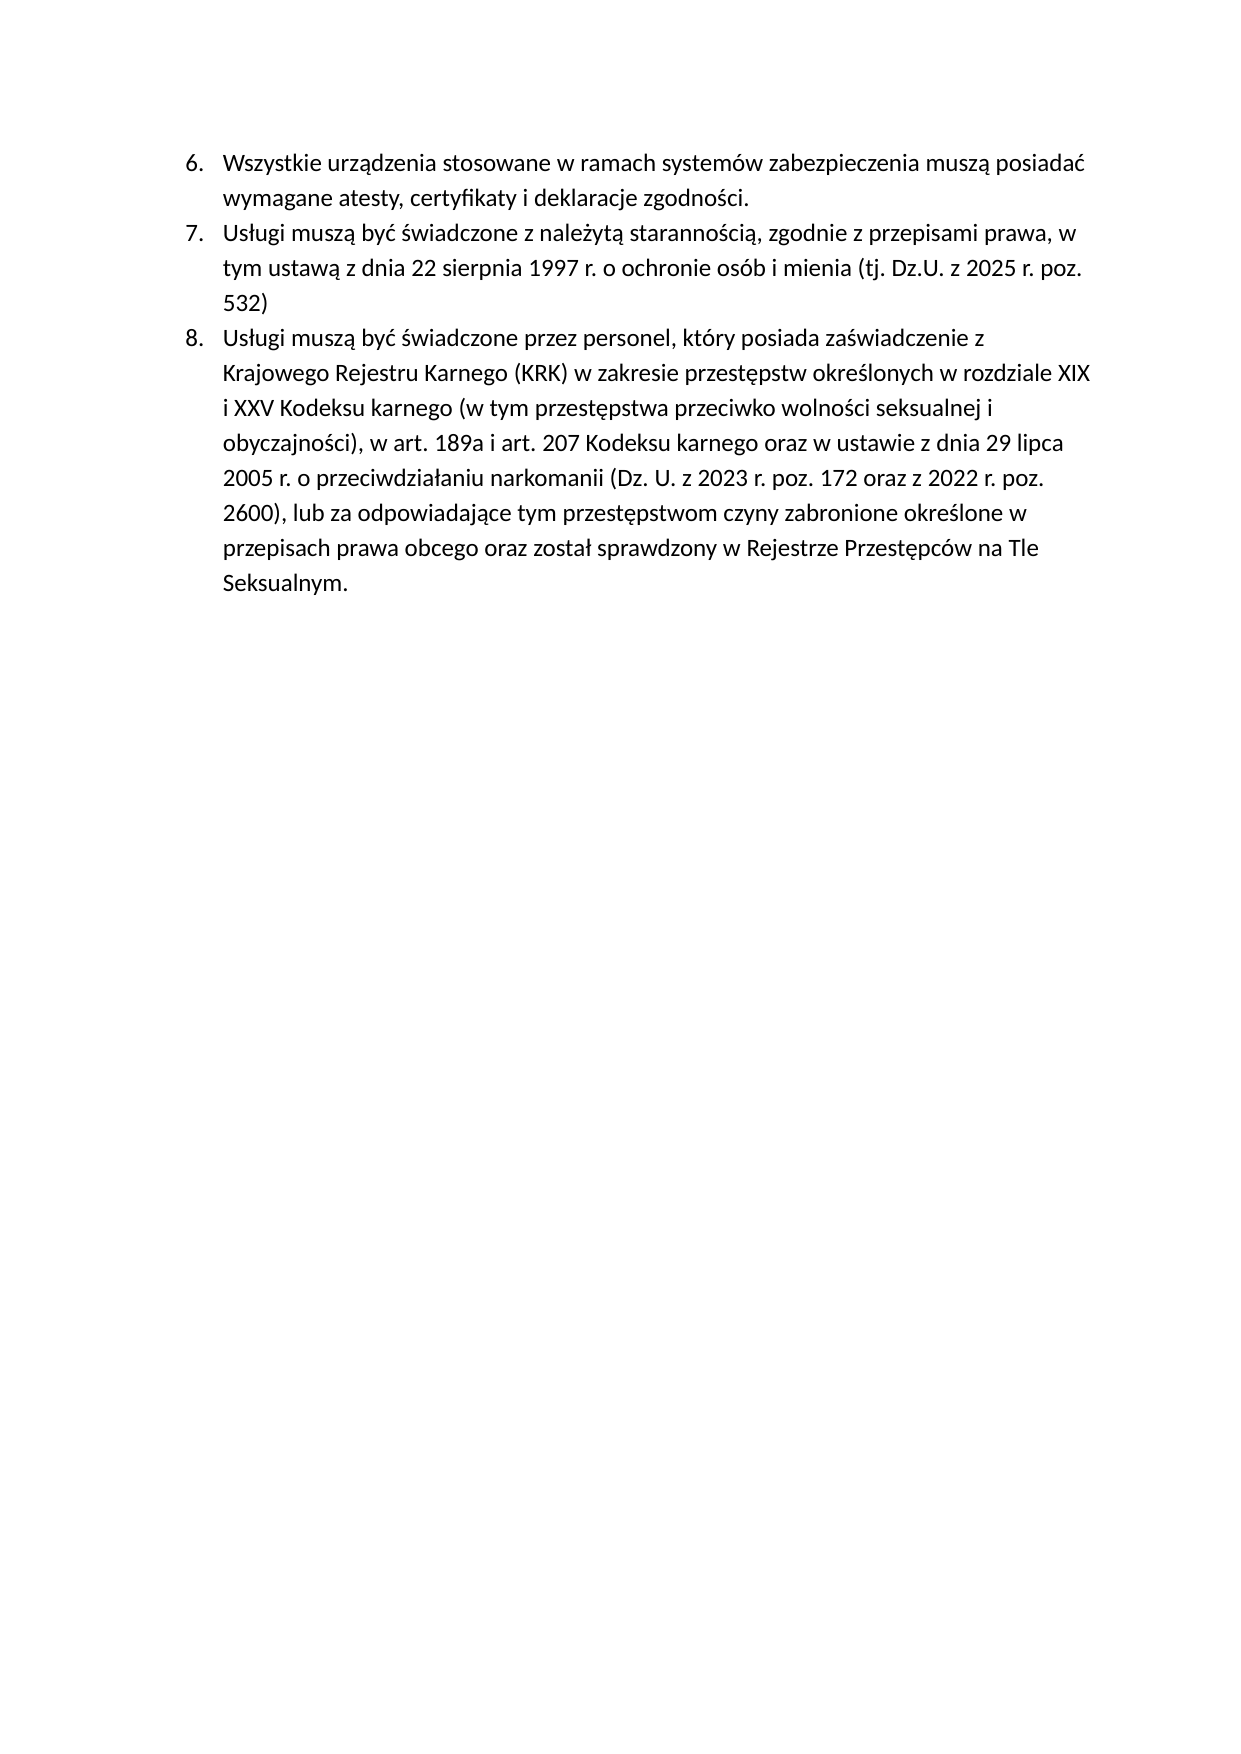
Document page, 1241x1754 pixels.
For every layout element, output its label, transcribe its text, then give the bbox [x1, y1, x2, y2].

list Wszystkie urządzenia stosowane w ramach systemów zabezpieczenia muszą posiadać wymagane atesty, certyfikaty i deklaracje zgodności. [185, 148, 1093, 213]
list Usługi muszą być świadczone przez personel, który posiada zaświadczenie z Krajowego Rejestru Karnego (KRK) w zakresie przestępstw określonych w rozdziale XIX i XXV Kodeksu karnego (w tym przestępstwa przeciwko wolności seksualnej i obyczajności), w art. 189a i art. 207 Kodeksu karnego oraz w ustawie z dnia 29 lipca 2005 r. o przeciwdziałaniu narkomanii (Dz. U. z 2023 r. poz. 172 oraz z 2022 r. poz. 2600), lub za odpowiadające tym przestępstwom czyny zabronione określone w przepisach prawa obcego oraz został sprawdzony w Rejestrze Przestępców na Tle Seksualnym. [185, 323, 1093, 598]
list Usługi muszą być świadczone z należytą starannością, zgodnie z przepisami prawa, w tym ustawą z dnia 22 sierpnia 1997 r. o ochronie osób i mienia (tj. Dz.U. z 2025 r. poz. 532) [185, 218, 1093, 318]
